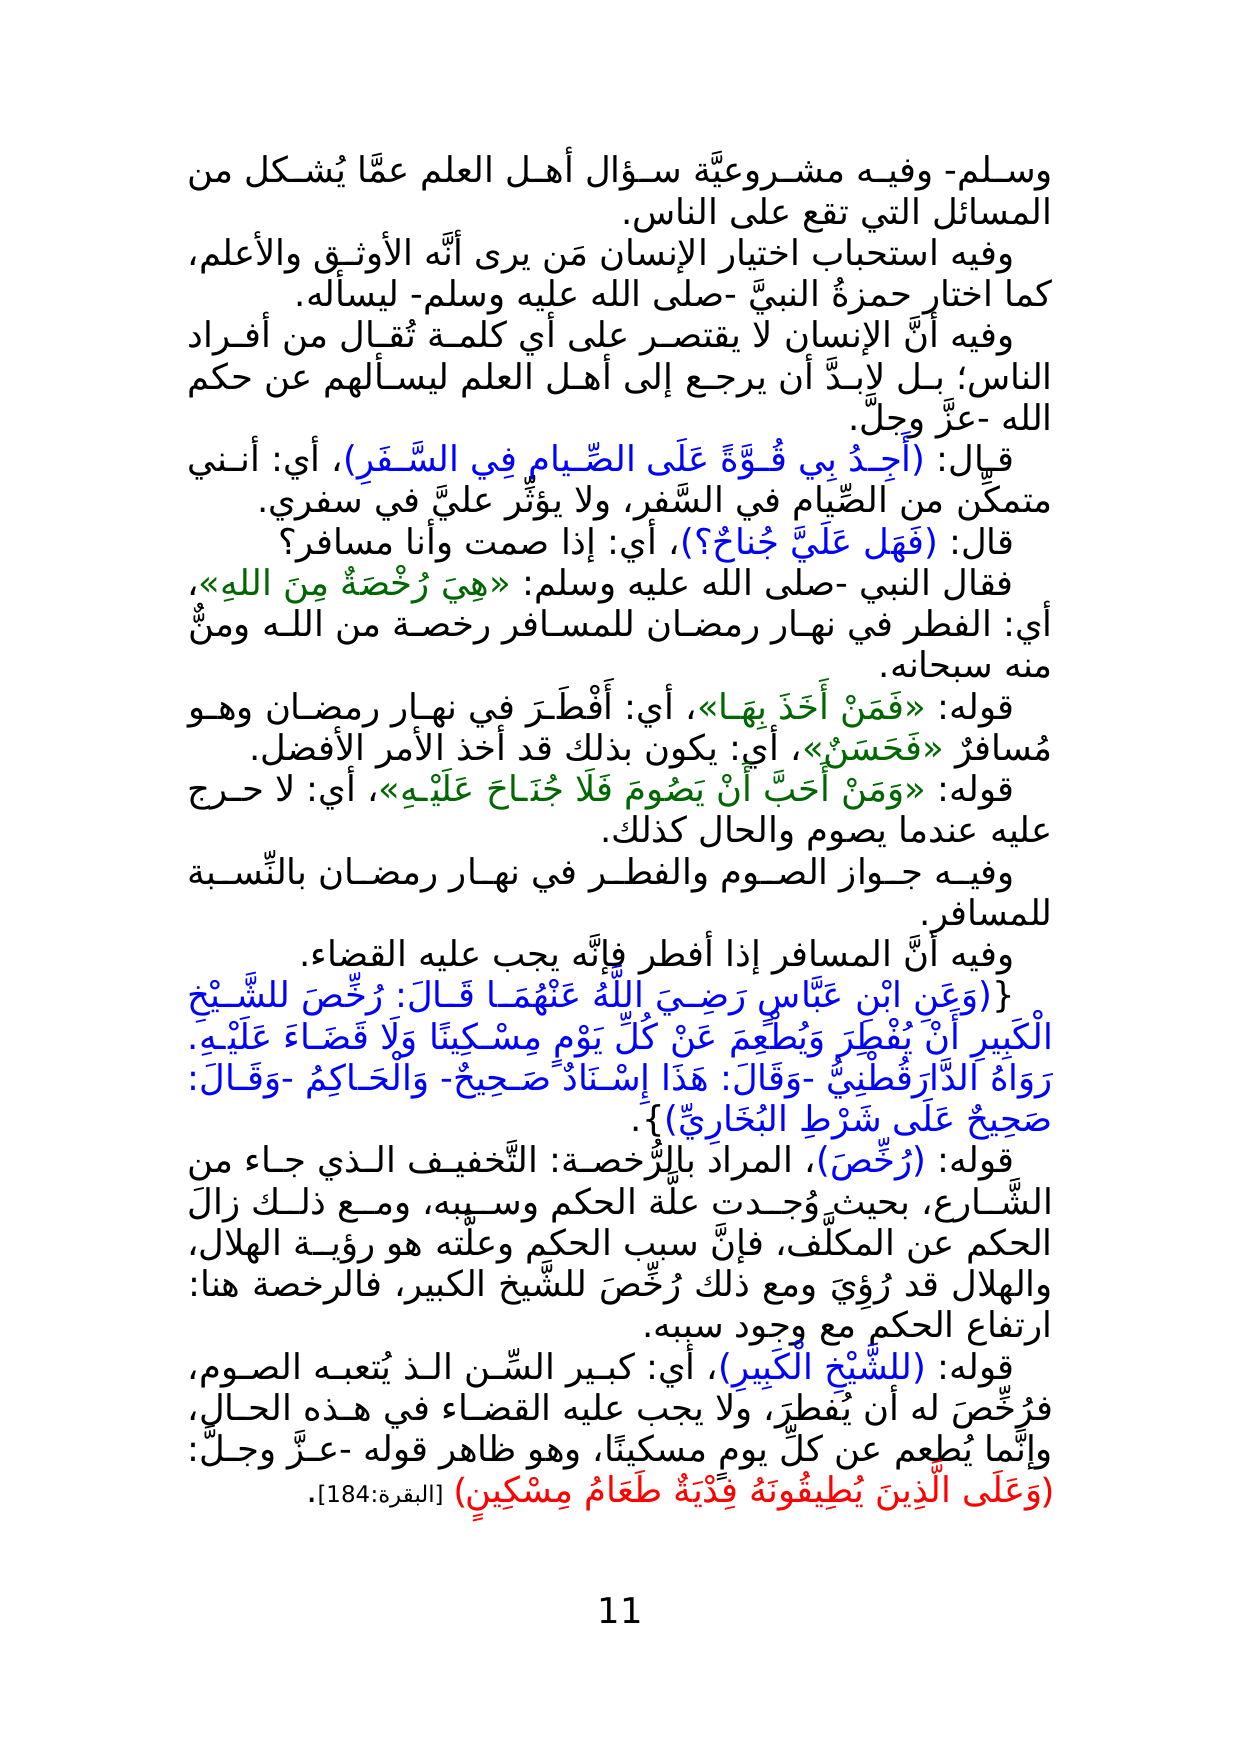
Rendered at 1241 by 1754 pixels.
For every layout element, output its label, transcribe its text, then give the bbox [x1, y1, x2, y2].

text وفيه جواز الصوم والفطر في نهار رمضان بالنِّسبة للمسافر. [187, 851, 1053, 934]
text {(وَعَنِ ابْنِ عَبَّاسٍ رَضِيَ اللَّهُ عَنْهُمَا قَالَ: رُخِّصَ للشَّيْخِ الْكَبِيرِ أَنْ يُفْطِرَ وَيُطْعِمَ عَنْ كُلِّ يَوْمٍ مِسْكِينًا وَلَا قَضَاءَ عَلَيْهِ. رَوَاهُ الدَّارَقُطْنِيُّ -وَقَالَ: هَذَا إِسْنَادٌ صَحِيحٌ- وَالْحَاكِمُ -وَقَالَ: صَحِيحٌ عَلَى شَرْطِ البُخَارِيِّ)}. [187, 975, 1053, 1140]
text قوله: «فَمَنْ أَخَذَ بِهَا»، أي: أَفْطَرَ في نهار رمضان وهو مُسافرٌ «فَحَسَنٌ»، أي: يكون بذلك قد أخذ الأمر الأفضل. [187, 686, 1053, 769]
text قوله: (للشَّيْخِ الْكَبِيرِ)، أي: كبير السِّن الذ يُتعبه الصوم، فرُخِّصَ له أن يُفطرَ، ولا يجب عليه القضاء في هذه الحال، وإنَّما يُطعم عن كلِّ يومٍ مسكينًا، وهو ظاهر قوله -عزَّ وجلَّ: ﴿وَعَلَى الَّذِينَ يُطِيقُونَهُ فِدْيَةٌ طَعَامُ مِسْكِينٍ﴾ [البقرة:184]. [187, 1346, 1053, 1511]
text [187, 150, 1053, 232]
text قال: (أَجِدُ بِي قُوَّةً عَلَى الصِّيام فِي السَّفَرِ)، أي: أنني متمكِّن من الصِّيام في السَّفر، ولا يؤثِّر عليَّ في سفري. [187, 439, 1053, 521]
text قال: (فَهَل عَلَيَّ جُناحٌ؟)، أي: إذا صمت وأنا مسافر؟ [187, 521, 1053, 562]
text قوله: «وَمَنْ أَحَبَّ أَنْ يَصُومَ فَلَا جُنَاحَ عَلَيْهِ»، أي: لا حرج عليه عندما يصوم والحال كذلك. [187, 769, 1053, 851]
text وفيه استحباب اختيار الإنسان مَن يرى أنَّه الأوثق والأعلم، كما اختار حمزةُ النبيَّ -صلى الله عليه وسلم- ليسأله. [187, 232, 1053, 315]
text قوله: (رُخِّصَ)، المراد بالرُّخصة: التَّخفيف الذي جاء من الشَّارع، بحيث وُجدت علَّة الحكم وسببه، ومع ذلك زالَ الحكم عن المكلَّف، فإنَّ سبب الحكم وعلَّته هو رؤية الهلال، والهلال قد رُؤِيَ ومع ذلك رُخِّصَ للشَّيخ الكبير، فالرخصة هنا: ارتفاع الحكم مع وجود سببه. [187, 1140, 1053, 1346]
text فقال النبي -صلى الله عليه وسلم: «هِيَ رُخْصَةٌ مِنَ اللهِ»، أي: الفطر في نهار رمضان للمسافر رخصة من الله ومنٌّ منه سبحانه. [187, 562, 1053, 686]
text وفيه أنَّ الإنسان لا يقتصر على أي كلمة تُقال من أفراد الناس؛ بل لابدَّ أن يرجع إلى أهل العلم ليسألهم عن حكم الله -عزَّ وجلَّ. [187, 315, 1053, 439]
text وفيه أنَّ المسافر إذا أفطر فإنَّه يجب عليه القضاء. [187, 934, 1053, 975]
